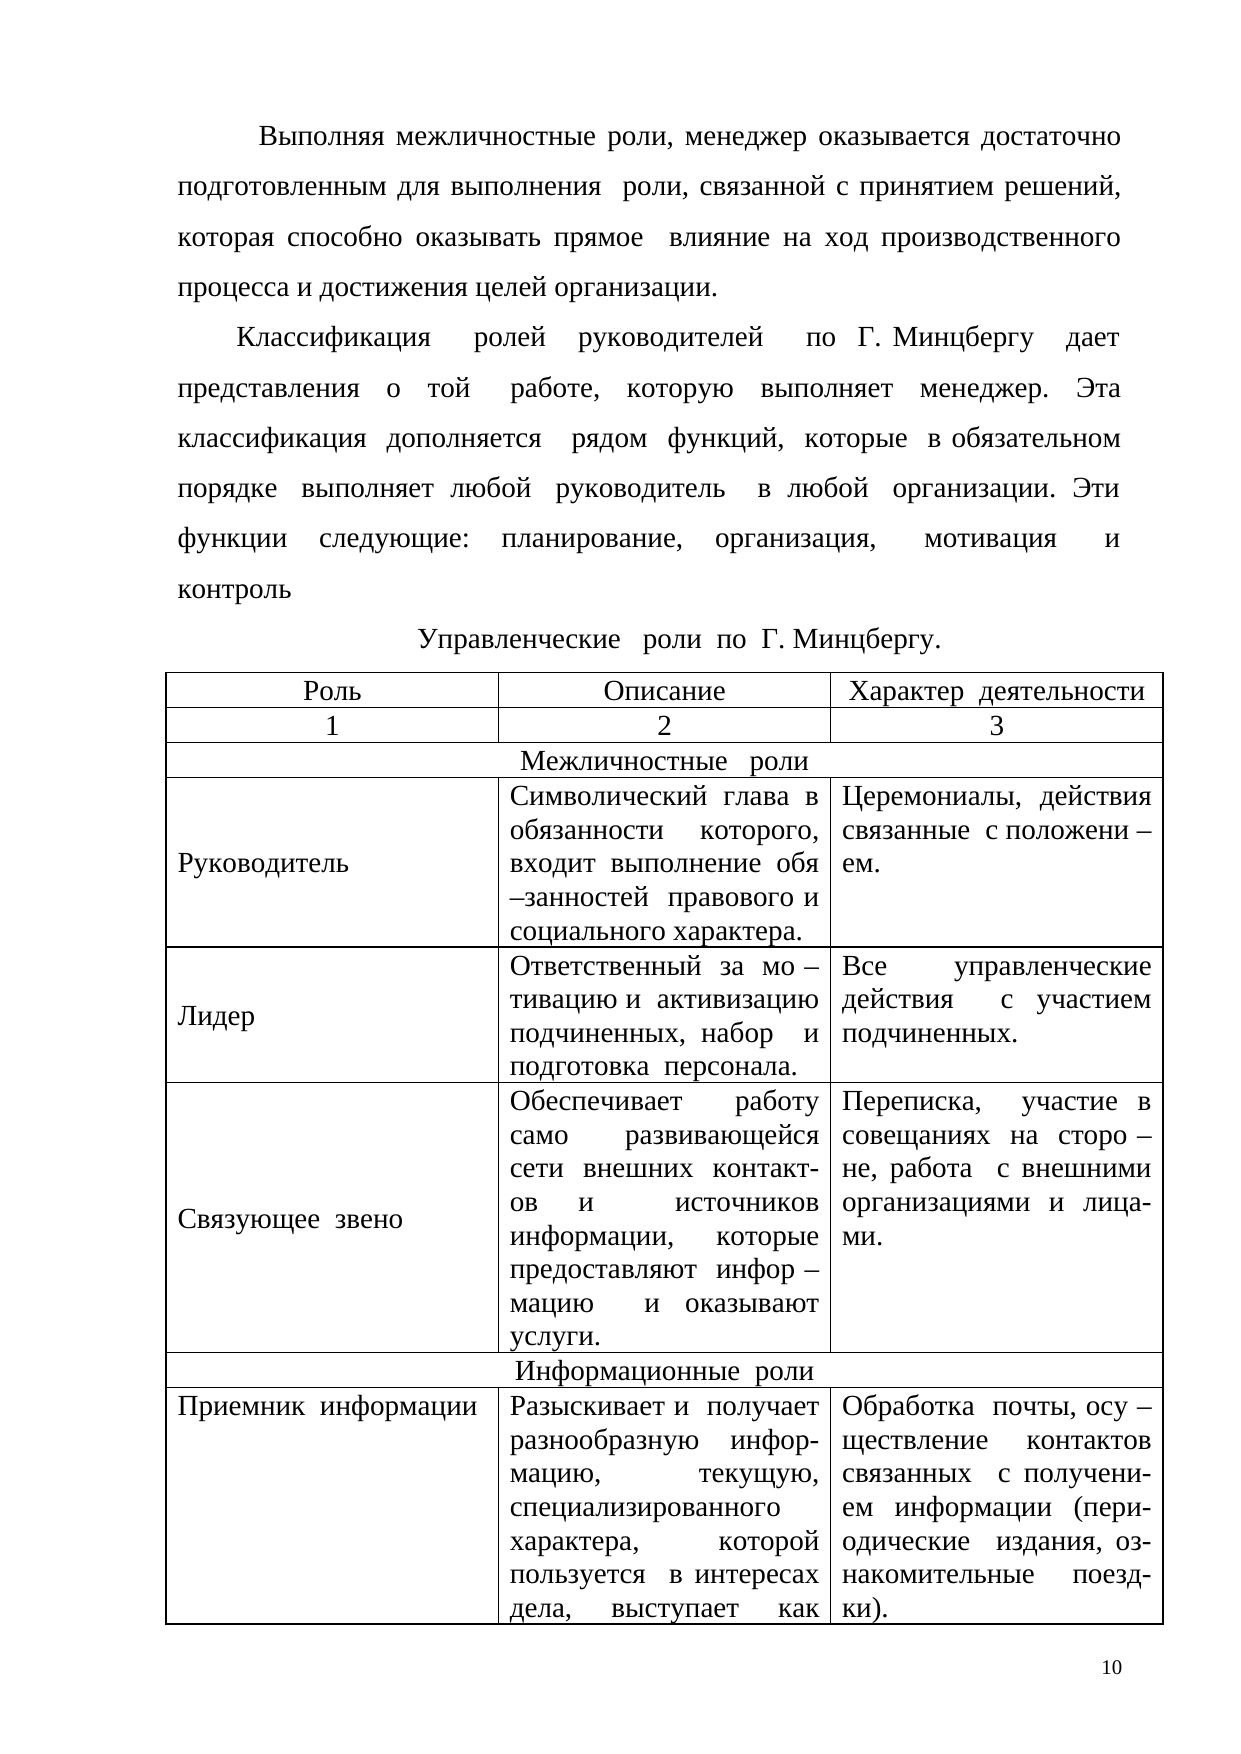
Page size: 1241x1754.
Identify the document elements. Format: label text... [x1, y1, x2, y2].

table_cell 3 [831, 708, 1162, 742]
table_cell Приемник информации [167, 1388, 498, 1623]
table_header Роль [167, 673, 498, 707]
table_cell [499, 1388, 830, 1623]
table_cell Все управленческие действия с участием подчиненных. [831, 948, 1162, 1082]
text Выполняя межличностные роли, менеджер оказывается достаточно подготовленным для выполнения роли, связанной с принятием решений, которая способно оказывать прямое влияние на ход производственного процесса и достижения целей организации. [177, 118, 1122, 303]
table_cell Связующее звено [167, 1083, 498, 1352]
table_cell Переписка, участие в совещаниях на сторо – не, работа с внешними организациями и лица- ми. [831, 1083, 1162, 1352]
table_cell Информационные роли [167, 1353, 1162, 1387]
text Классификация ролей руководителей по Г. Минцбергу дает представления о той работе, которую выполняет менеджер. Эта классификация дополняется рядом функций, которые в обязательном порядке выполняет любой руководитель в любой организации. Эти функции следующие: планирование, организация, мотивация и контроль [177, 319, 1122, 604]
table_cell Церемониалы, действия связанные с положени – ем. [831, 778, 1162, 946]
table_cell 1 [167, 708, 498, 742]
table_header Характер деятельности [831, 673, 1162, 707]
table_cell 2 [499, 708, 830, 742]
table_cell Символический глава в обязанности которого, входит выполнение обя –занностей правового и социального характера. [499, 778, 830, 946]
table_cell Обеспечивает работу само развивающейся сети внешних контакт- ов и источников информации, которые предоставляют инфор – мацию и оказывают услуги. [499, 1083, 830, 1352]
table_header Описание [499, 673, 830, 707]
table_cell Межличностные роли [167, 743, 1162, 777]
table_cell Лидер [167, 948, 498, 1082]
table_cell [831, 1388, 1162, 1623]
text Управленческие роли по Г. Минцбергу. [177, 621, 1122, 655]
table_cell Ответственный за мо – тивацию и активизацию подчиненных, набор и подготовка персонала. [499, 948, 830, 1082]
table_cell Руководитель [167, 778, 498, 946]
